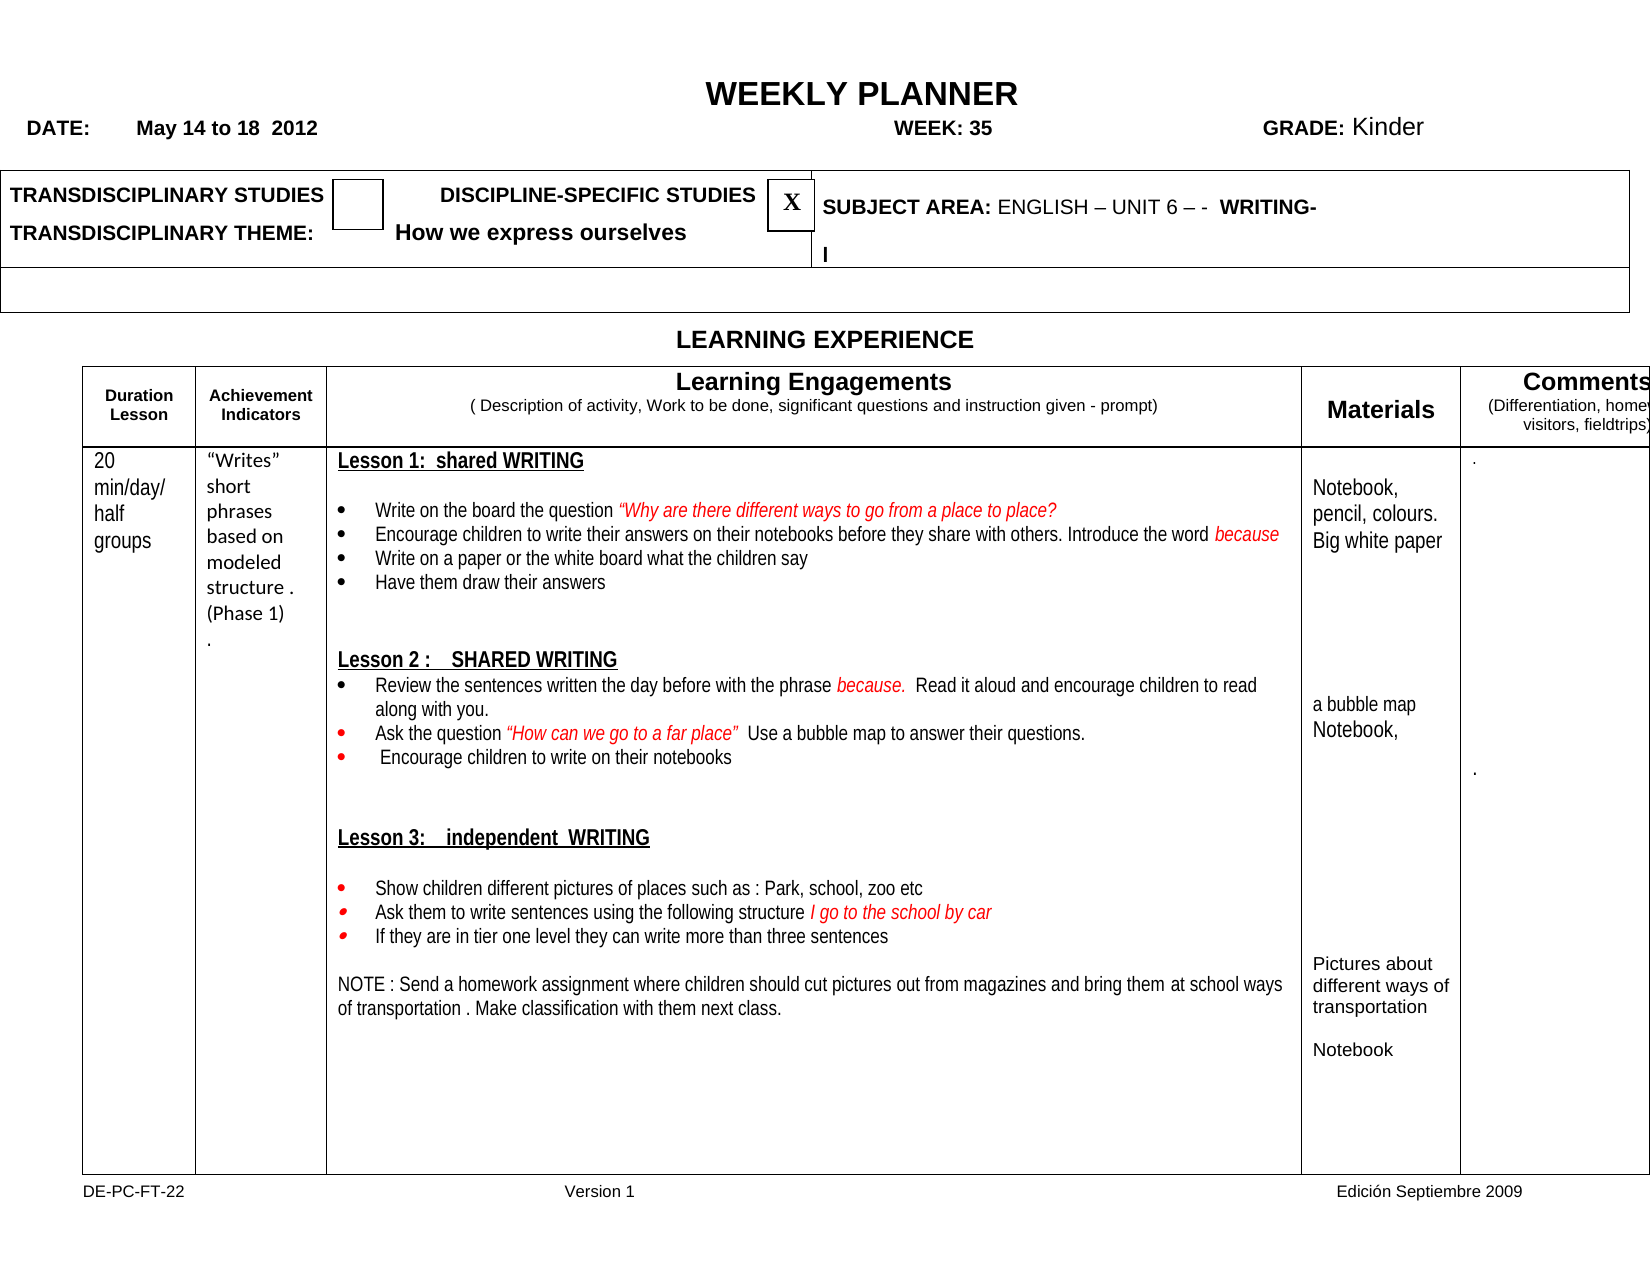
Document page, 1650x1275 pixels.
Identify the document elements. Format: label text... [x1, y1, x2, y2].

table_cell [327, 448, 1301, 1174]
table_cell . . [1461, 448, 1649, 1174]
table_header Duration Lesson [83, 367, 195, 446]
text LEARNING EXPERIENCE [83, 325, 1567, 354]
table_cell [1302, 448, 1460, 1174]
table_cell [196, 448, 326, 1174]
table_header TRANSDISCIPLINARY STUDIES DisciplinE-Specific STUDIES Transdisciplinary Theme: How we express ourselves [1, 171, 811, 267]
table_header Materials [1302, 367, 1460, 446]
table_cell [1, 268, 1629, 312]
table_header Subject Area: English – unit 6 – - writing- l [812, 171, 1629, 267]
table_header Learning Engagements ( Description of activity, Work to be done, significant questions and instruction given - prompt) [327, 367, 1301, 446]
table_header Comments (Differentiation, homework, visitors, fieldtrips) [1461, 367, 1649, 446]
table_header Achievement Indicators [196, 367, 326, 446]
text DATE: May 14 to 18 2012 WEEK: 35 GRADE: Kinder [26, 112, 1567, 170]
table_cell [83, 448, 195, 1174]
